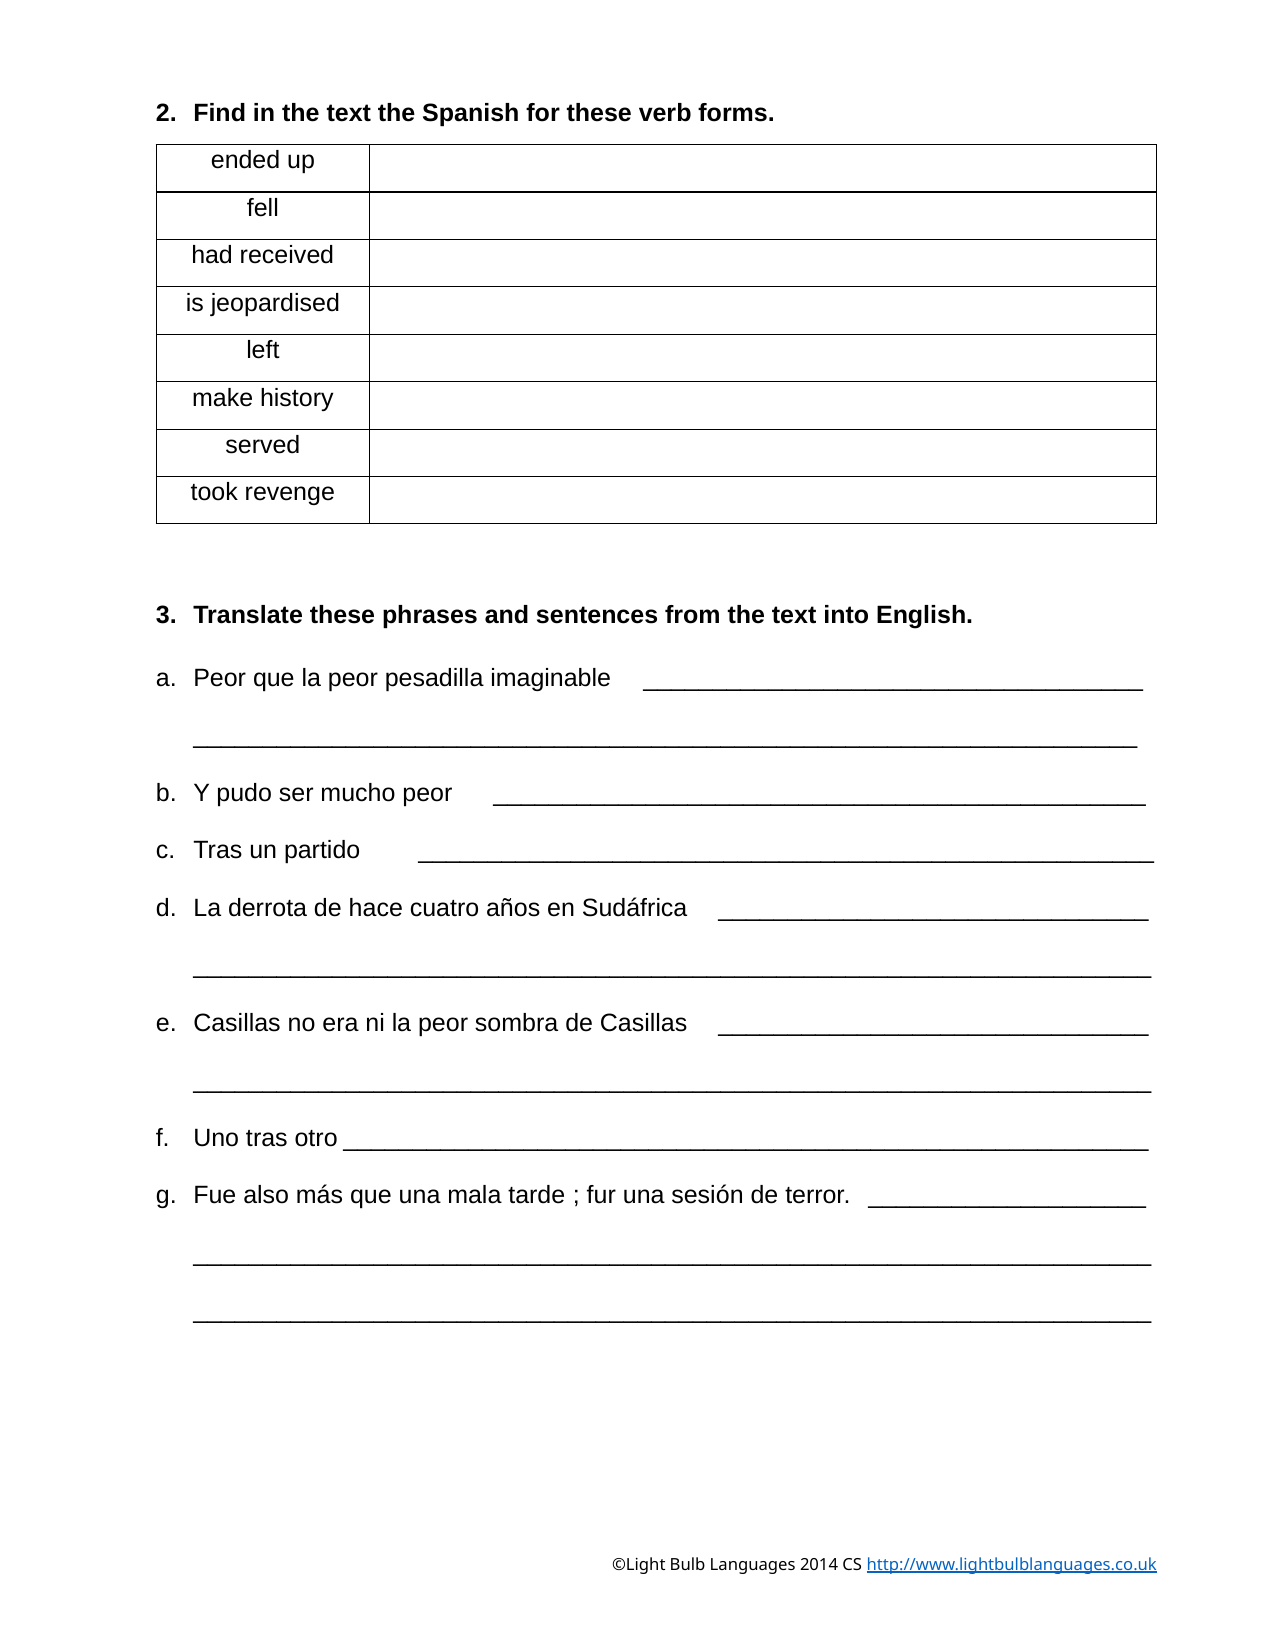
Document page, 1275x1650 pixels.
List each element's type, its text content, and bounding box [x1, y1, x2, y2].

list Tras un partido _____________________________________________________ [156, 836, 1157, 864]
list Casillas no era ni la peor sombra de Casillas _______________________________ _____________________________________________________________________ [156, 1008, 1157, 1094]
list Y pudo ser mucho peor _______________________________________________ [156, 778, 1157, 807]
list Find in the text the Spanish for these verb forms. [156, 98, 1157, 126]
table_cell [370, 193, 1156, 239]
table_cell had received [157, 240, 369, 286]
table_cell served [157, 430, 369, 476]
table_cell [370, 430, 1156, 476]
table_header ended up [157, 145, 369, 191]
table_cell [370, 287, 1156, 334]
table_cell make history [157, 382, 369, 428]
list La derrota de hace cuatro años en Sudáfrica _______________________________ _____________________________________________________________________ [156, 893, 1157, 979]
table_cell [370, 240, 1156, 286]
list Uno tras otro __________________________________________________________ [156, 1123, 1157, 1152]
table_cell took revenge [157, 477, 369, 523]
table_cell is jeopardised [157, 287, 369, 334]
list Peor que la peor pesadilla imaginable ____________________________________ ____________________________________________________________________ [156, 663, 1157, 749]
table_header [370, 145, 1156, 191]
list Translate these phrases and sentences from the text into English. [156, 600, 1157, 658]
table_cell [370, 382, 1156, 428]
list Fue also más que una mala tarde ; fur una sesión de terror. ____________________ _____________________________________________________________________ _____________________________________________________________________ [156, 1181, 1157, 1324]
table_cell [370, 477, 1156, 523]
table_cell fell [157, 193, 369, 239]
table_cell [370, 335, 1156, 381]
table_cell left [157, 335, 369, 381]
